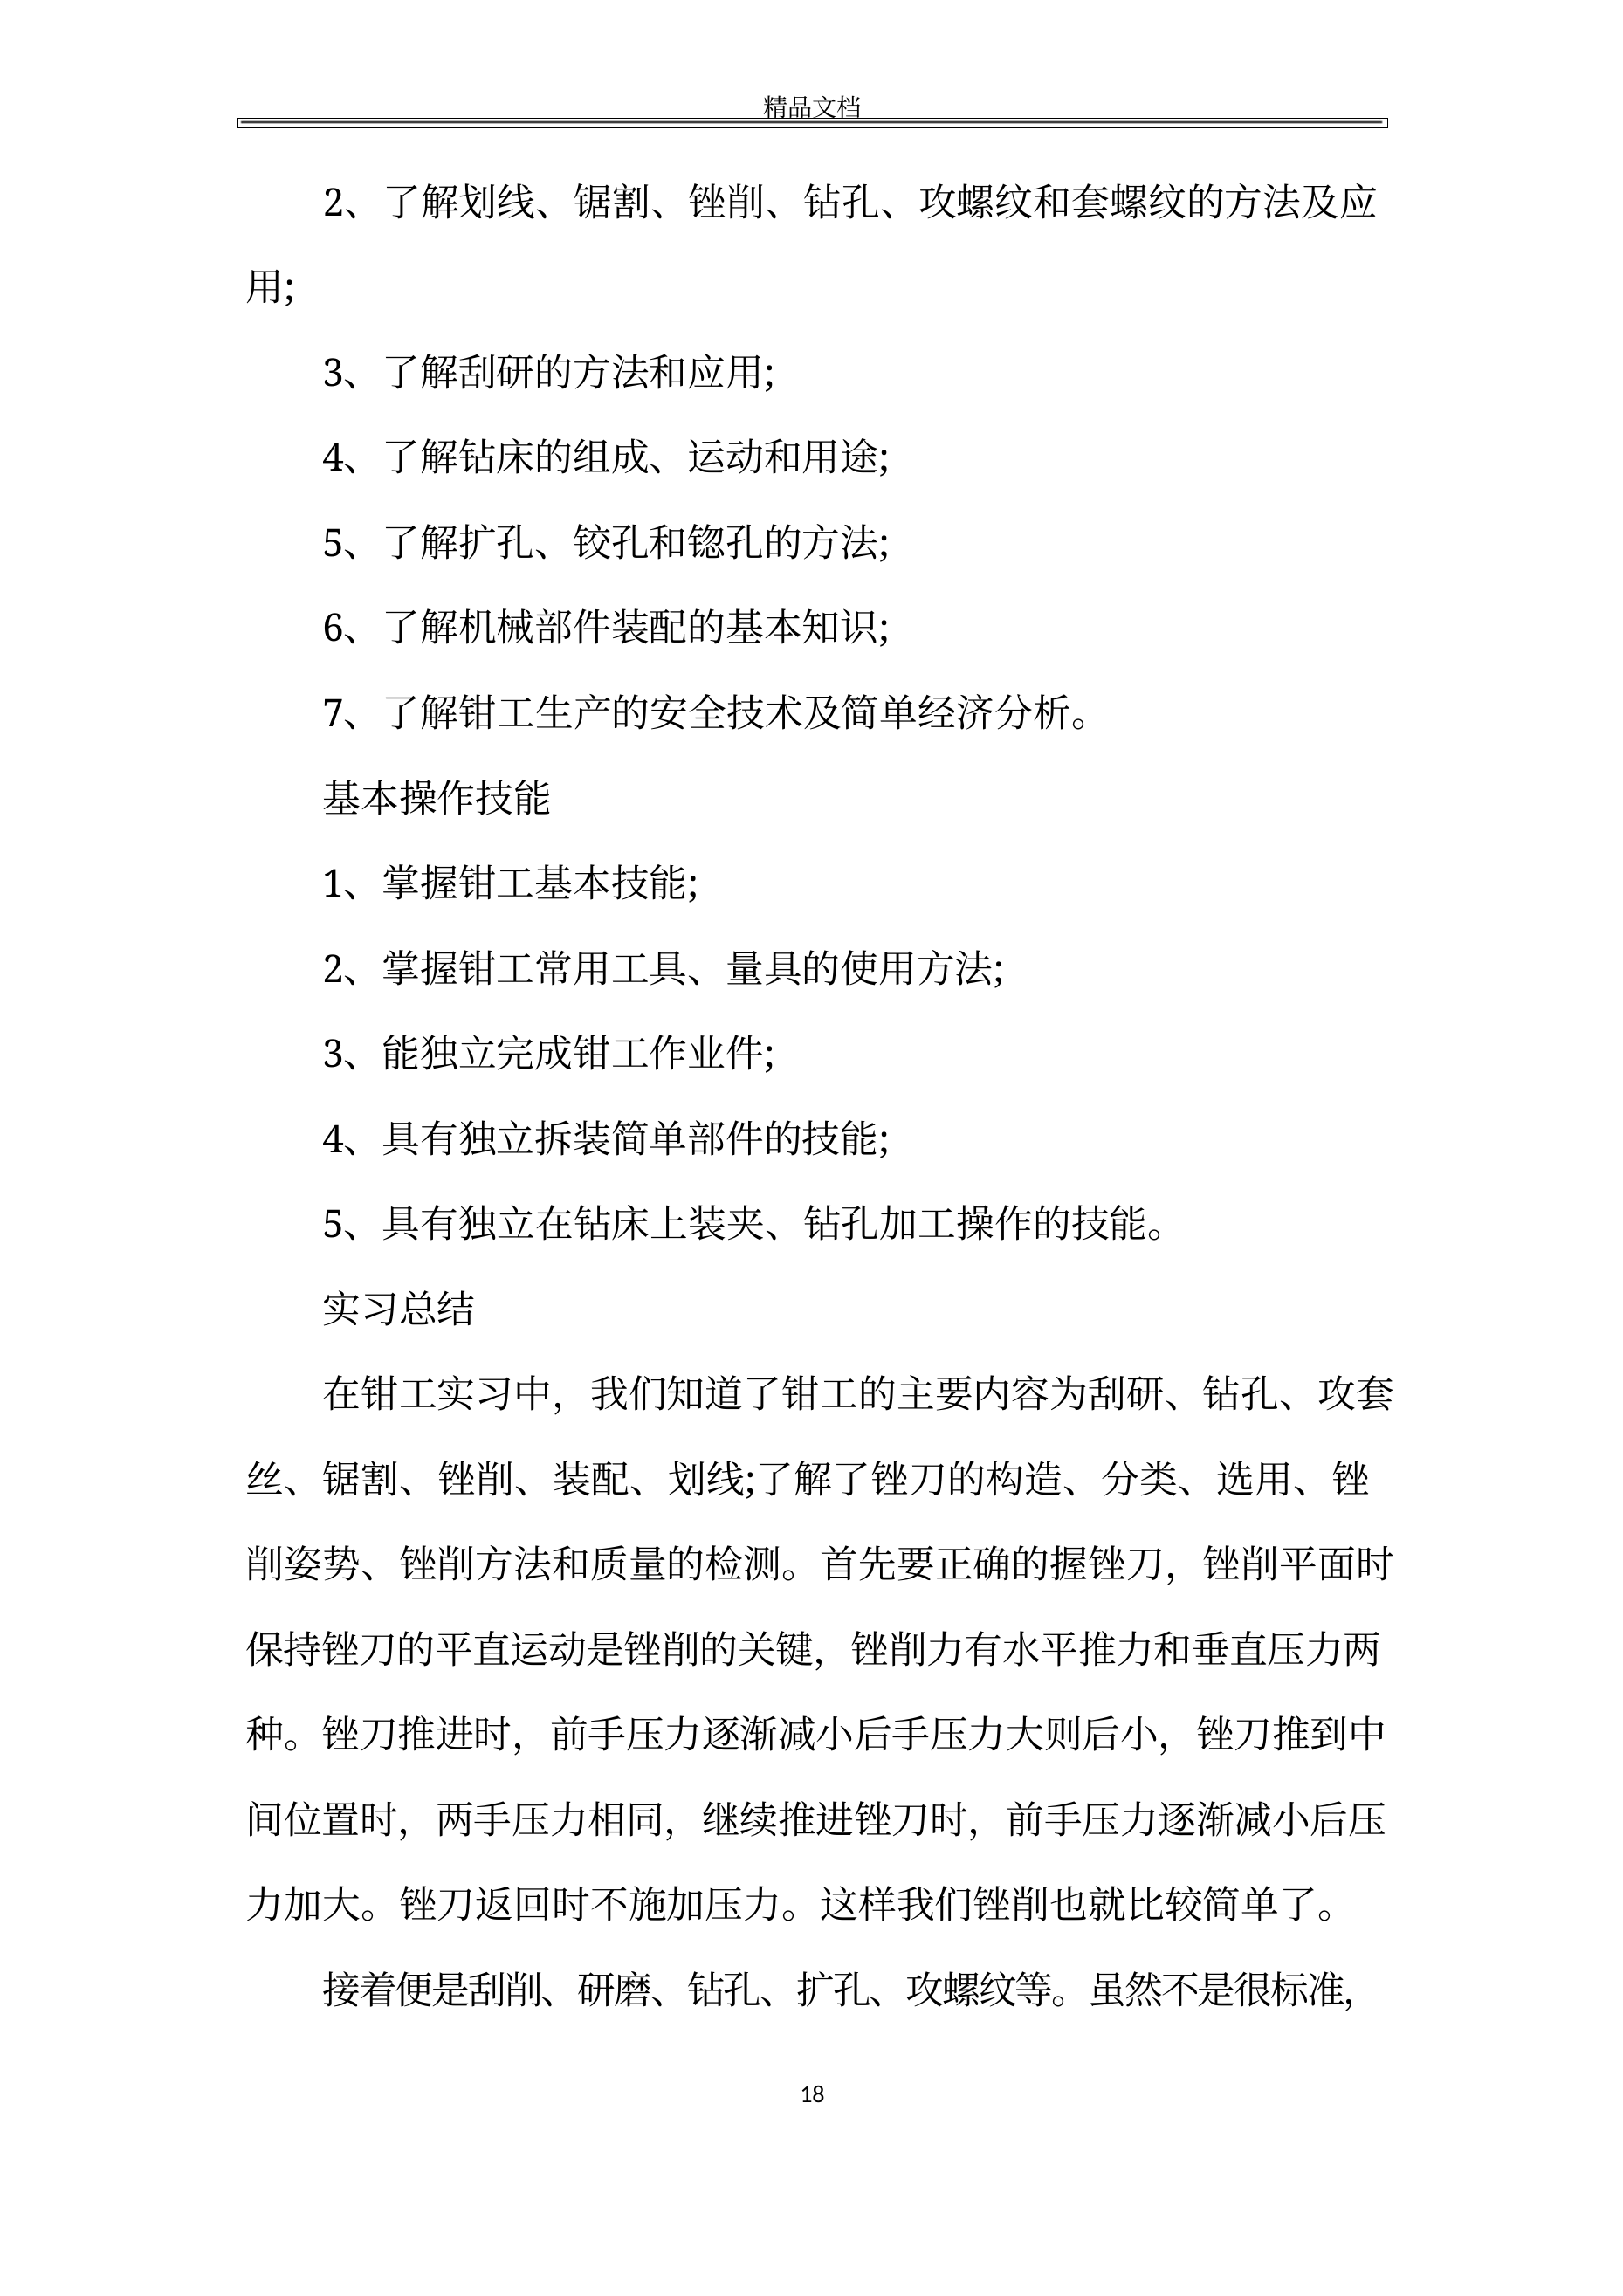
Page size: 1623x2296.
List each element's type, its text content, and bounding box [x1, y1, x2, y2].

text 丝、锯割、锉削、装配、划线;了解了锉刀的构造、分类、选用、锉 [245, 1462, 1567, 1501]
text 1、掌握钳工基本技能; [322, 866, 763, 904]
text 实习总结 [322, 1292, 1313, 1330]
text 力加大。锉刀返回时不施加压力。这样我们锉削也就比较简单了。 [245, 1888, 1567, 1926]
text 7、了解钳工生产的安全技术及简单经济分析。 [322, 696, 1225, 734]
text 用; [245, 271, 361, 309]
text 3、了解刮研的方法和应用; [322, 355, 850, 394]
text 接着便是刮削、研磨、钻孔、扩孔、攻螺纹等。虽然不是很标准， [322, 1973, 1567, 2011]
text 基本操作技能 [322, 781, 1225, 820]
text 保持锉刀的平直运动是锉削的关键，锉削力有水平推力和垂直压力两 [245, 1633, 1567, 1671]
picture [238, 119, 1387, 127]
text 5、具有独立在钻床上装夹、钻孔加工操作的技能。 [322, 1206, 1313, 1245]
text 种。锉刀推进时，前手压力逐渐减小后手压力大则后小，锉刀推到中 [245, 1718, 1567, 1756]
text 4、具有独立拆装简单部件的技能; [322, 1122, 1313, 1160]
text 削姿势、锉削方法和质量的检测。首先要正确的握锉刀，锉削平面时 [245, 1547, 1567, 1585]
text 5、了解扩孔、铰孔和锪孔的方法; [322, 526, 1225, 564]
text 4、了解钻床的组成、运动和用途; [322, 441, 1225, 479]
text 在钳工实习中，我们知道了钳工的主要内容为刮研、钻孔、攻套 [322, 1377, 1556, 1415]
text 6、了解机械部件装配的基本知识; [322, 611, 1225, 650]
text 3、能独立完成钳工作业件; [322, 1036, 1115, 1075]
text 2、了解划线、锯割、锉削、钻孔、攻螺纹和套螺纹的方法及应 [322, 185, 1534, 223]
text 18 [800, 2082, 862, 2107]
text 间位置时，两手压力相同，继续推进锉刀时，前手压力逐渐减小后压 [245, 1803, 1567, 1841]
text 2、掌握钳工常用工具、量具的使用方法; [322, 952, 1115, 990]
text 精品文档 [763, 97, 898, 121]
